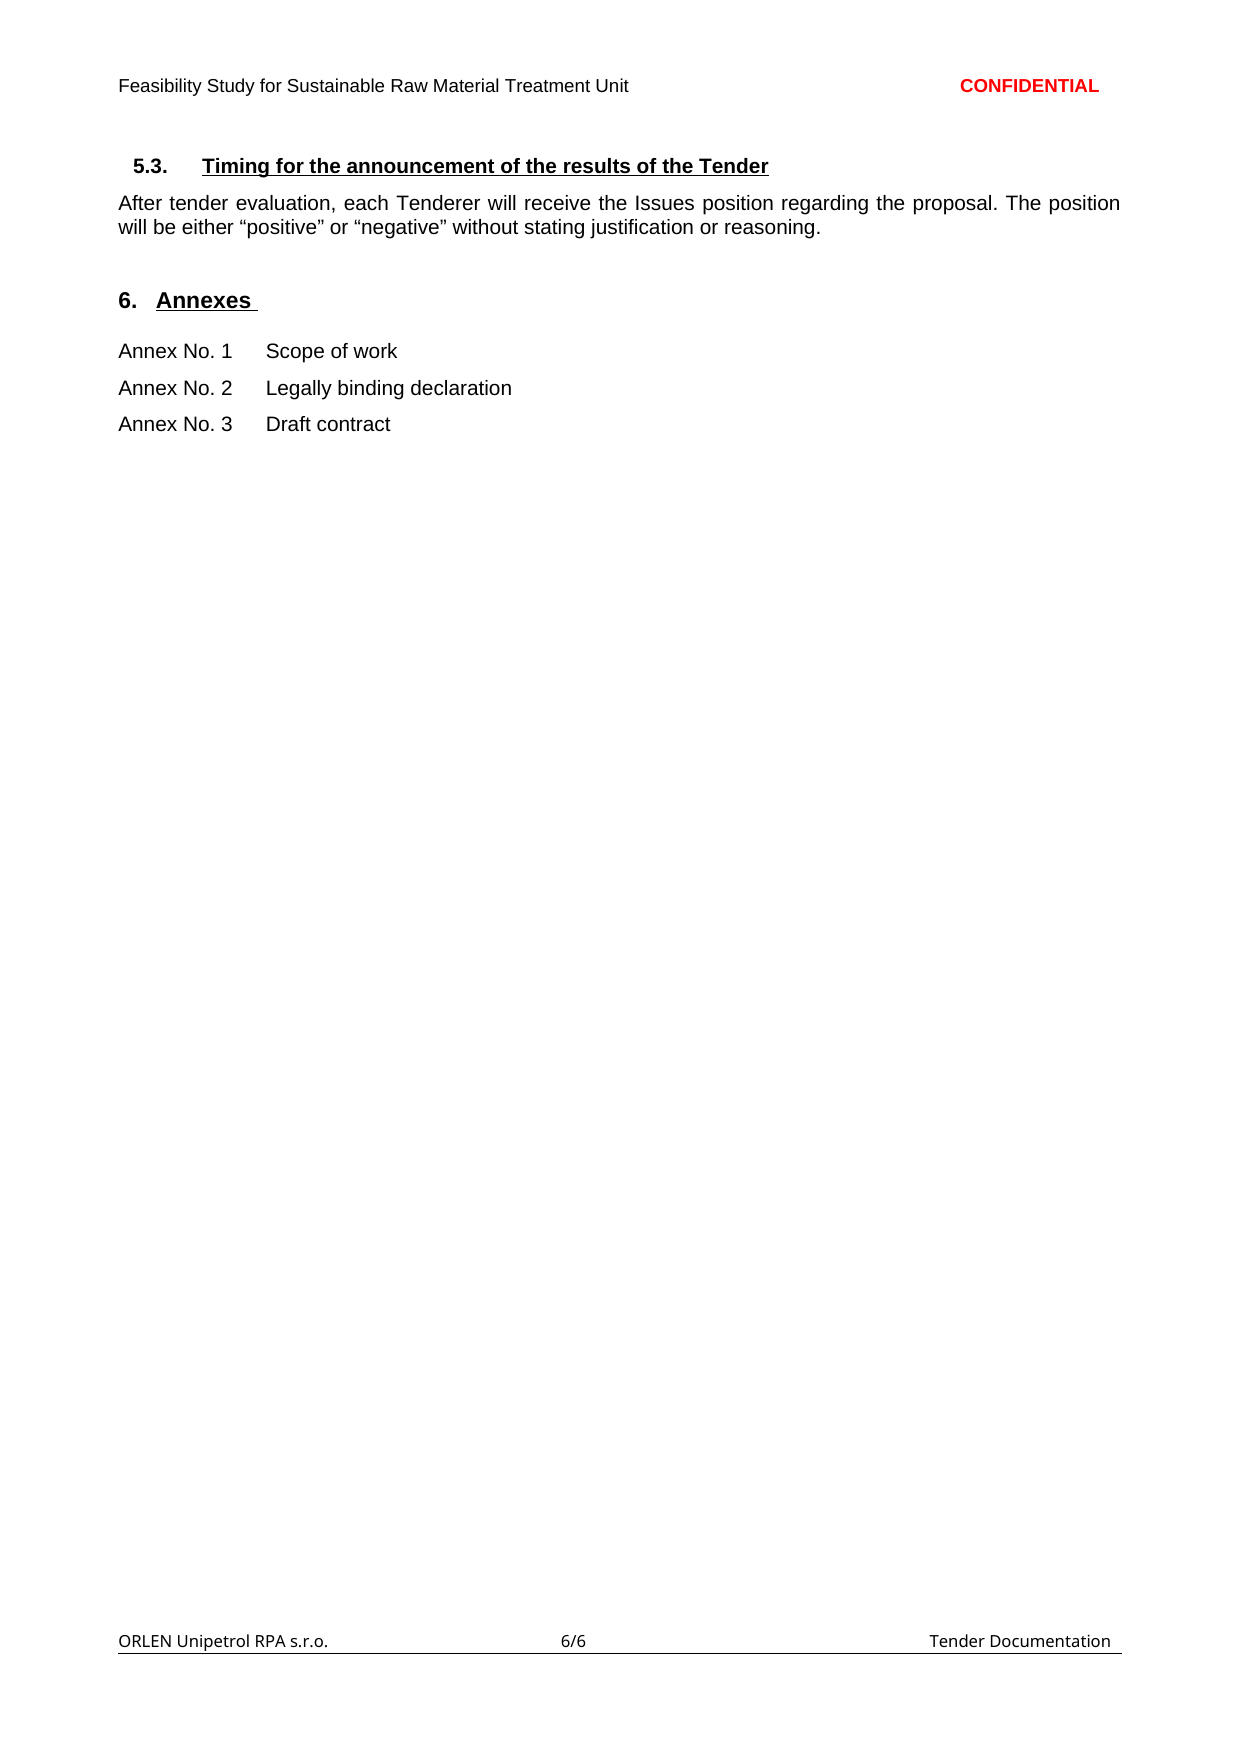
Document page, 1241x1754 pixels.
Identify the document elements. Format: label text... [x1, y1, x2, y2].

list Annexes [118, 287, 1122, 314]
text Annex No. 3 Draft contract [118, 412, 1122, 436]
list Timing for the announcement of the results of the Tender [133, 154, 1122, 178]
text Annex No. 2 Legally binding declaration [118, 376, 1122, 400]
text After tender evaluation, each Tenderer will receive the Issues position regarding the proposal. The position will be either “positive” or “negative” without stating justification or reasoning. [118, 191, 1122, 238]
text Annex No. 1 Scope of work [118, 339, 1122, 363]
